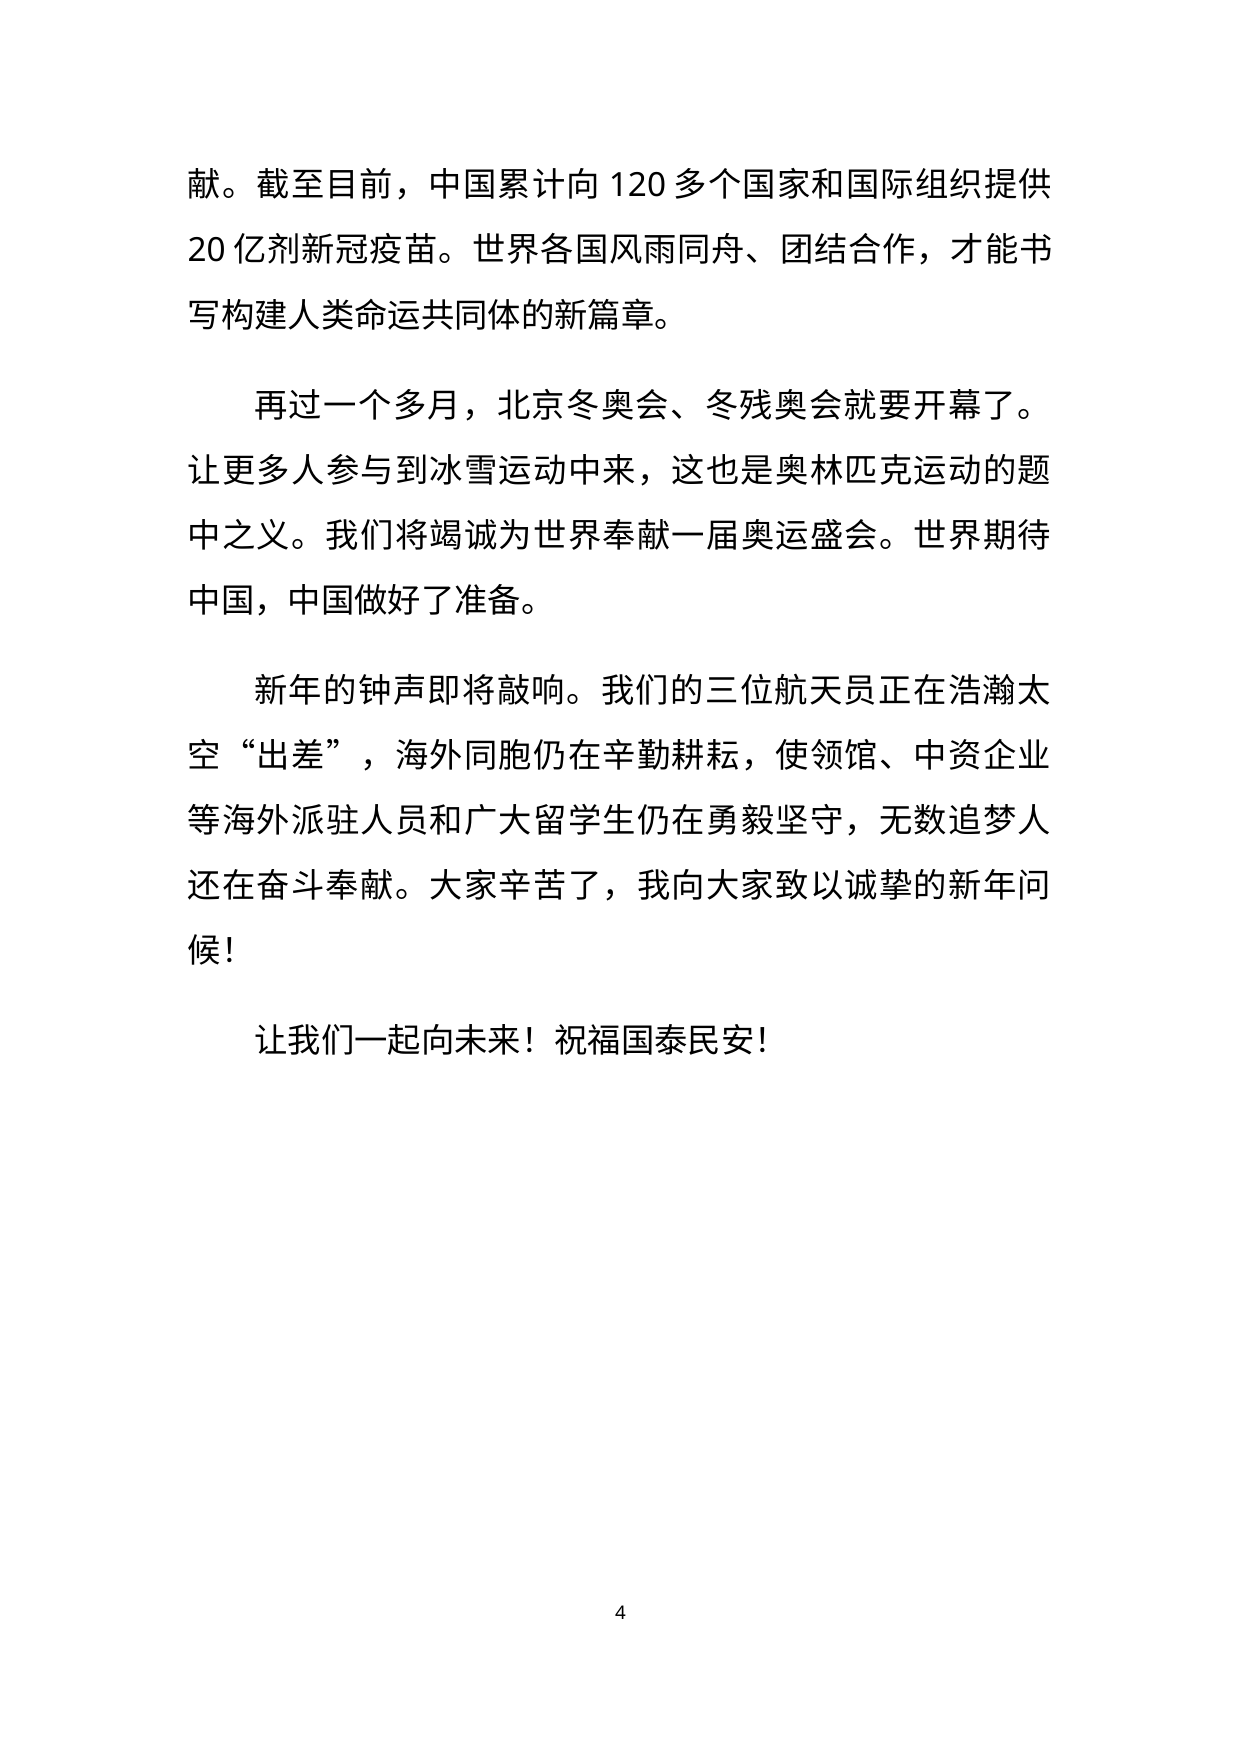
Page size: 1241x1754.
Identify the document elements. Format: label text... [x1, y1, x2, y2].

text 让我们一起向未来！祝福国泰民安！ [187, 1005, 1053, 1070]
text 再过一个多月，北京冬奥会、冬残奥会就要开幕了。让更多人参与到冰雪运动中来，这也是奥林匹克运动的题中之义。我们将竭诚为世界奉献一届奥运盛会。世界期待中国，中国做好了准备。 [187, 370, 1053, 630]
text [187, 150, 1053, 345]
text 新年的钟声即将敲响。我们的三位航天员正在浩瀚太空“出差”，海外同胞仍在辛勤耕耘，使领馆、中资企业等海外派驻人员和广大留学生仍在勇毅坚守，无数追梦人还在奋斗奉献。大家辛苦了，我向大家致以诚挚的新年问候！ [187, 655, 1053, 980]
